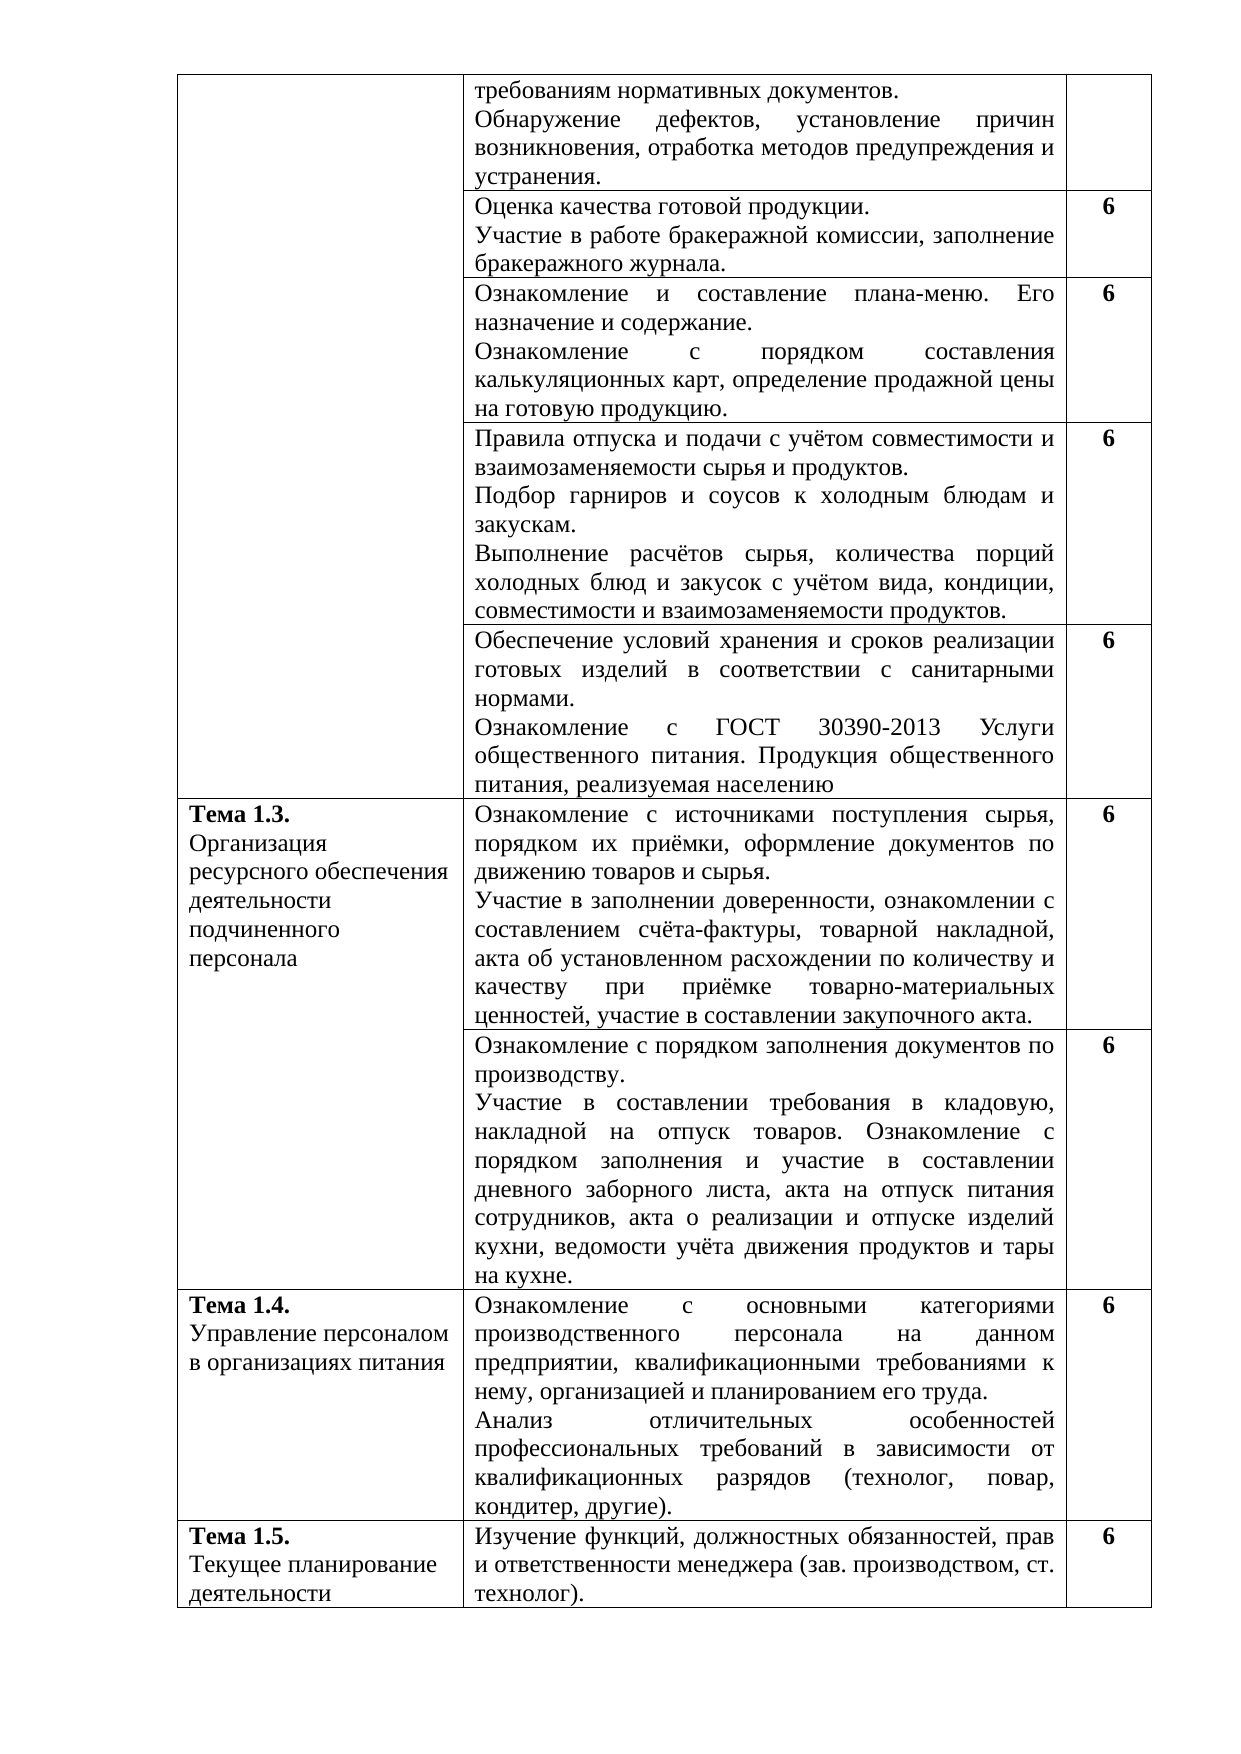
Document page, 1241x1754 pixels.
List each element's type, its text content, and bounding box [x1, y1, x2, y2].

table_cell Тема 1.4. Управление персоналом в организациях питания [178, 1290, 463, 1520]
table_cell 6 [1067, 75, 1151, 190]
table_cell Ознакомление с источниками поступления сырья, порядком их приёмки, оформление документов по движению товаров и сырья. Участие в заполнении доверенности, ознакомлении с составлением счёта-фактуры, товарной накладной, акта об установленном расхождении по количеству и качеству при приёмке товарно-материальных ценностей, участие в составлении закупочного акта. [464, 799, 1066, 1029]
table_cell Обеспечение условий хранения и сроков реализации готовых изделий в соответствии с санитарными нормами. Ознакомление с ГОСТ 30390-2013 Услуги общественного питания. Продукция общественного питания, реализуемая населению [464, 625, 1066, 798]
table_cell 6 [1067, 1290, 1151, 1520]
table_cell Ознакомление с основными категориями производственного персонала на данном предприятии, квалификационными требованиями к нему, организацией и планированием его труда. Анализ отличительных особенностей профессиональных требований в зависимости от квалификационных разрядов (технолог, повар, кондитер, другие). [464, 1290, 1066, 1520]
table_cell 6 [1067, 423, 1151, 624]
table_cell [464, 1521, 1066, 1607]
table_cell 6 [1067, 1030, 1151, 1289]
table_cell 6 [1067, 278, 1151, 422]
table_cell Правила отпуска и подачи с учётом совместимости и взаимозаменяемости сырья и продуктов. Подбор гарниров и соусов к холодным блюдам и закускам. Выполнение расчётов сырья, количества порций холодных блюд и закусок с учётом вида, кондиции, совместимости и взаимозаменяемости продуктов. [464, 423, 1066, 624]
table_cell Ознакомление с порядком заполнения документов по производству. Участие в составлении требования в кладовую, накладной на отпуск товаров. Ознакомление с порядком заполнения и участие в составлении дневного заборного листа, акта на отпуск питания сотрудников, акта о реализации и отпуске изделий кухни, ведомости учёта движения продуктов и тары на кухне. [464, 1030, 1066, 1289]
table_cell 6 [1067, 191, 1151, 277]
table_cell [178, 1521, 463, 1607]
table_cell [464, 75, 1066, 190]
table_cell Оценка качества готовой продукции. Участие в работе бракеражной комиссии, заполнение бракеражного журнала. [464, 191, 1066, 277]
table_cell 6 [1067, 799, 1151, 1029]
table_cell Ознакомление и составление плана-меню. Его назначение и содержание. Ознакомление с порядком составления калькуляционных карт, определение продажной цены на готовую продукцию. [464, 278, 1066, 422]
table_cell Тема 1.3. Организация ресурсного обеспечения деятельности подчиненного персонала [178, 799, 463, 1289]
table_cell 6 [1067, 1521, 1151, 1607]
table_cell 6 [1067, 625, 1151, 798]
